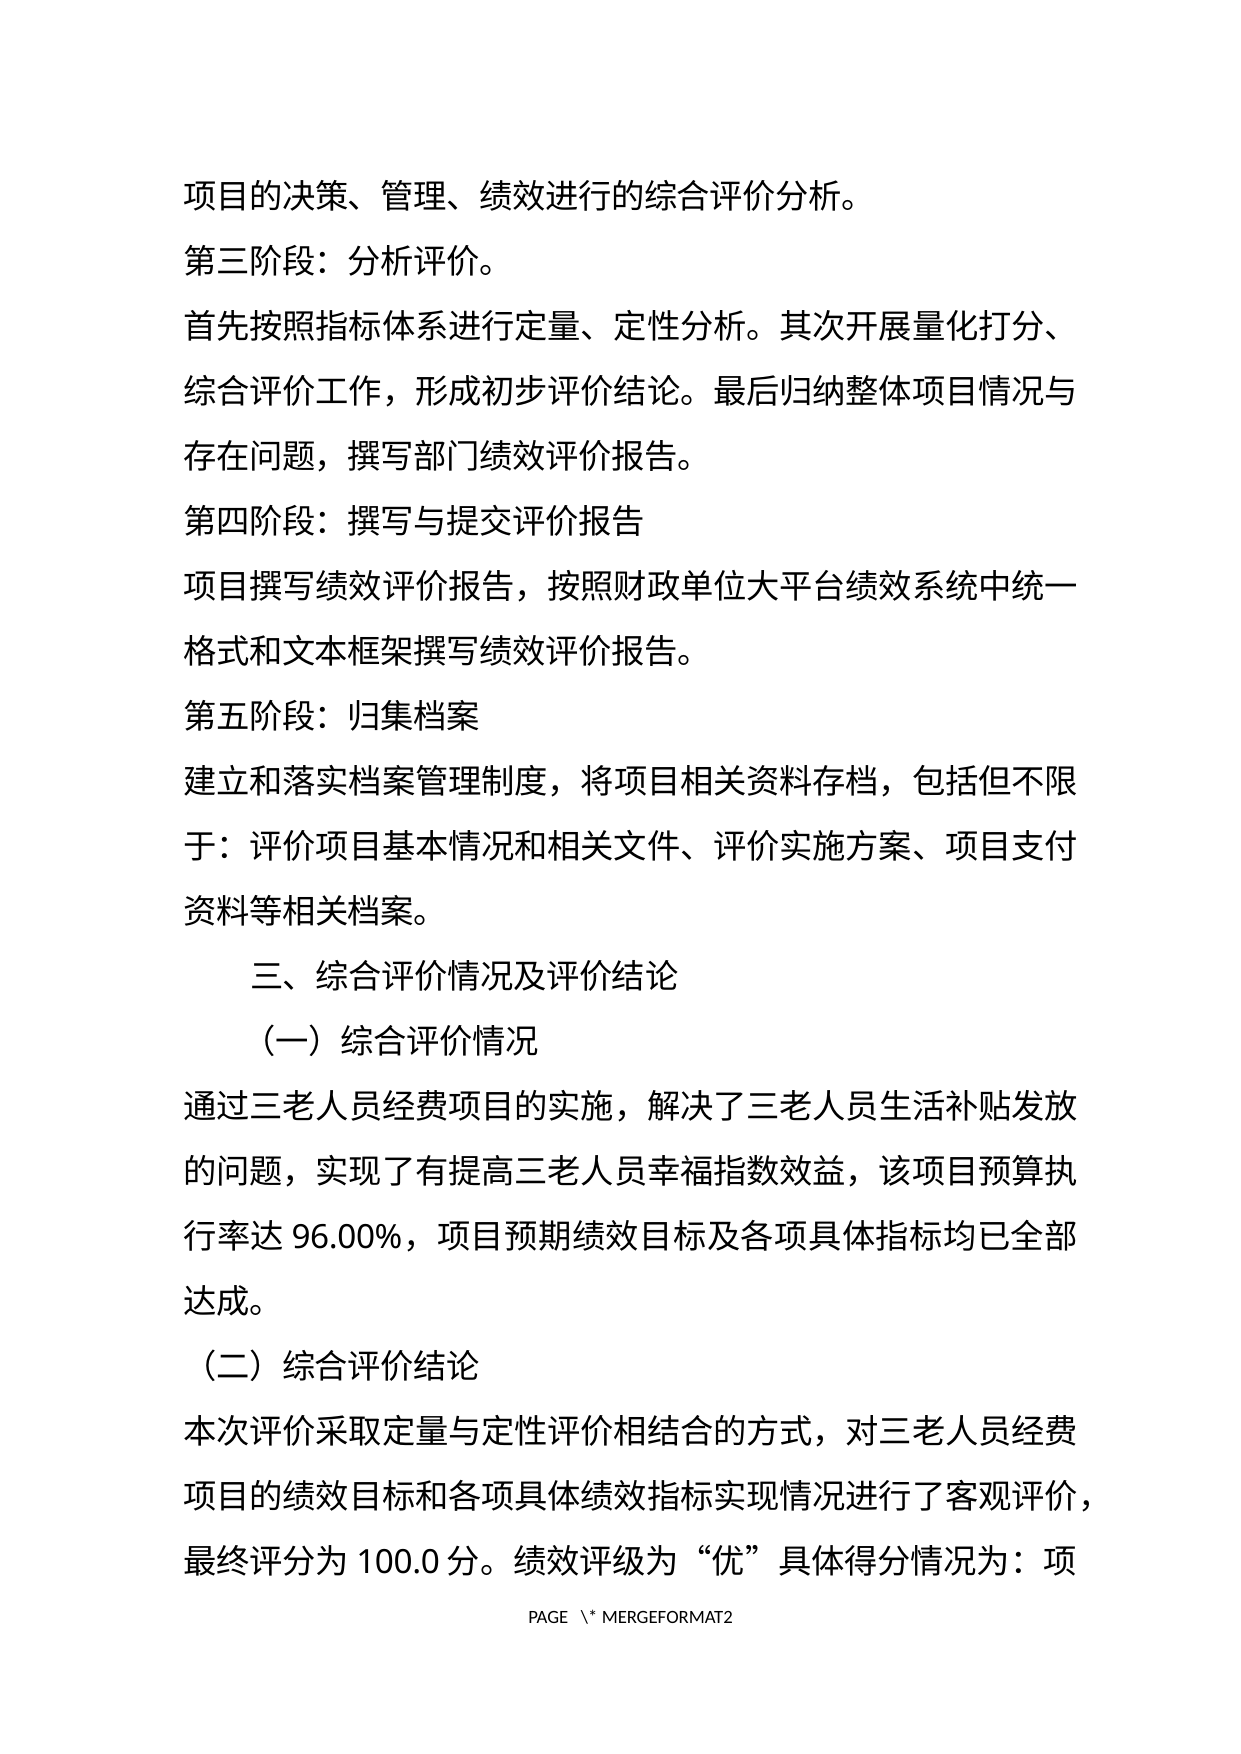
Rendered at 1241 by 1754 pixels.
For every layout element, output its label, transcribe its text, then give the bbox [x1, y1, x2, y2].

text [183, 1007, 1078, 1592]
text 三、综合评价情况及评价结论 [183, 942, 1078, 1007]
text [183, 162, 1078, 942]
